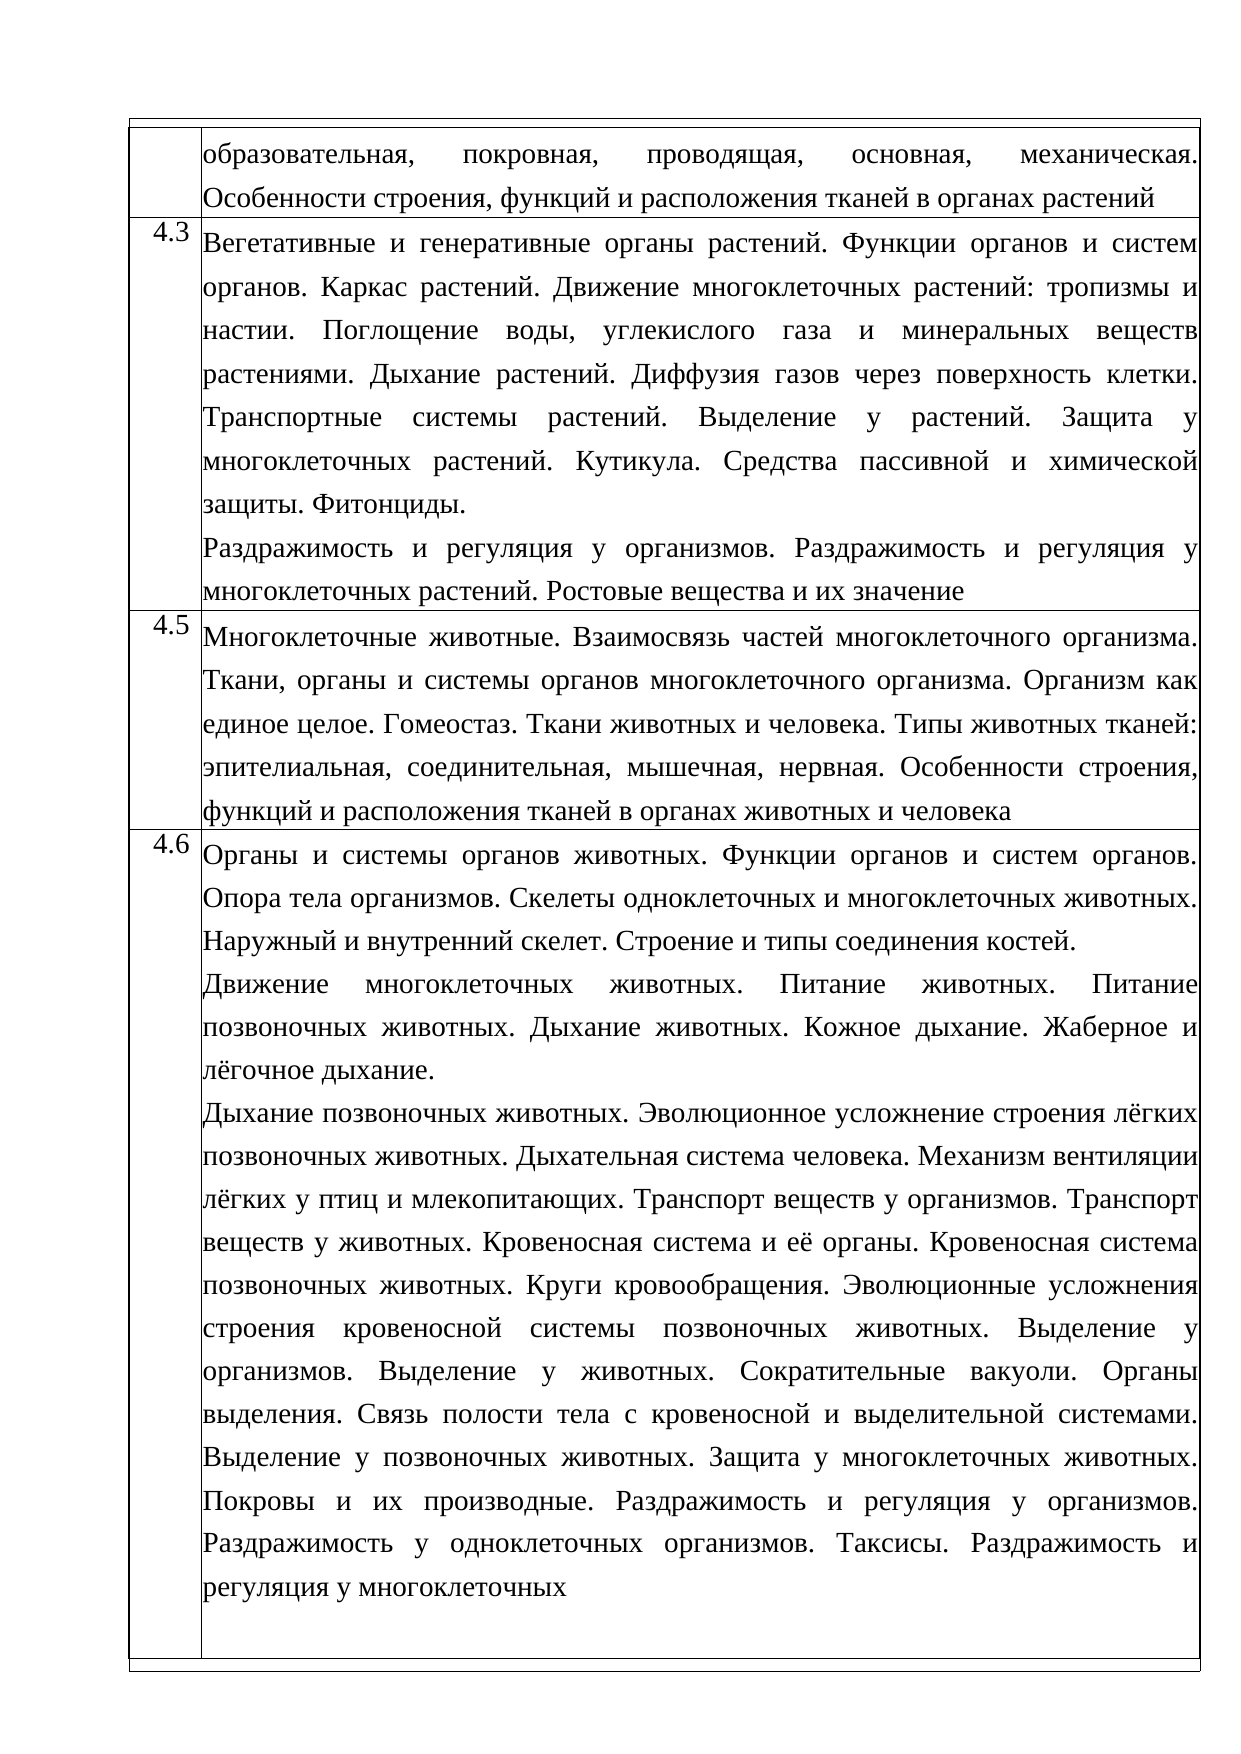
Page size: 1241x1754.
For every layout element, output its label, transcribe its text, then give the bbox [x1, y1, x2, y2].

table_cell Органы и системы органов животных. Функции органов и систем органов. Опора тела организмов. Скелеты одноклеточных и многоклеточных животных. Наружный и внутренний скелет. Строение и типы соединения костей. Движение многоклеточных животных. Питание животных. Питание позвоночных животных. Дыхание животных. Кожное дыхание. Жаберное и лёгочное дыхание. Дыхание позвоночных животных. Эволюционное усложнение строения лёгких позвоночных животных. Дыхательная система человека. Механизм вентиляции лёгких у птиц и млекопитающих. Транспорт веществ у организмов. Транспорт веществ у животных. Кровеносная система и её органы. Кровеносная система позвоночных животных. Круги кровообращения. Эволюционные усложнения строения кровеносной системы позвоночных животных. Выделение у организмов. Выделение у животных. Сократительные вакуоли. Органы выделения. Связь полости тела с кровеносной и выделительной системами. Выделение у позвоночных животных. Защита у многоклеточных животных. Покровы и их производные. Раздражимость и регуляция у организмов. Раздражимость у одноклеточных организмов. Таксисы. Раздражимость и регуляция у многоклеточных [202, 830, 1199, 1658]
table_cell 4.6 [130, 830, 201, 1658]
table_cell 4.3 [130, 218, 201, 610]
table_cell 4.5 [130, 611, 201, 829]
table_cell Вегетативные и генеративные органы растений. Функции органов и систем органов. Каркас растений. Движение многоклеточных растений: тропизмы и настии. Поглощение воды, углекислого газа и минеральных веществ растениями. Дыхание растений. Диффузия газов через поверхность клетки. Транспортные системы растений. Выделение у растений. Защита у многоклеточных растений. Кутикула. Средства пассивной и химической защиты. Фитонциды. Раздражимость и регуляция у организмов. Раздражимость и регуляция у многоклеточных растений. Ростовые вещества и их значение [202, 218, 1199, 610]
table_header [130, 128, 201, 217]
table_cell Многоклеточные животные. Взаимосвязь частей многоклеточного организма. Ткани, органы и системы органов многоклеточного организма. Организм как единое целое. Гомеостаз. Ткани животных и человека. Типы животных тканей: эпителиальная, соединительная, мышечная, нервная. Особенности строения, функций и расположения тканей в органах животных и человека [202, 611, 1199, 829]
table_header образовательная, покровная, проводящая, основная, механическая. Особенности строения, функций и расположения тканей в органах растений [202, 128, 1199, 217]
